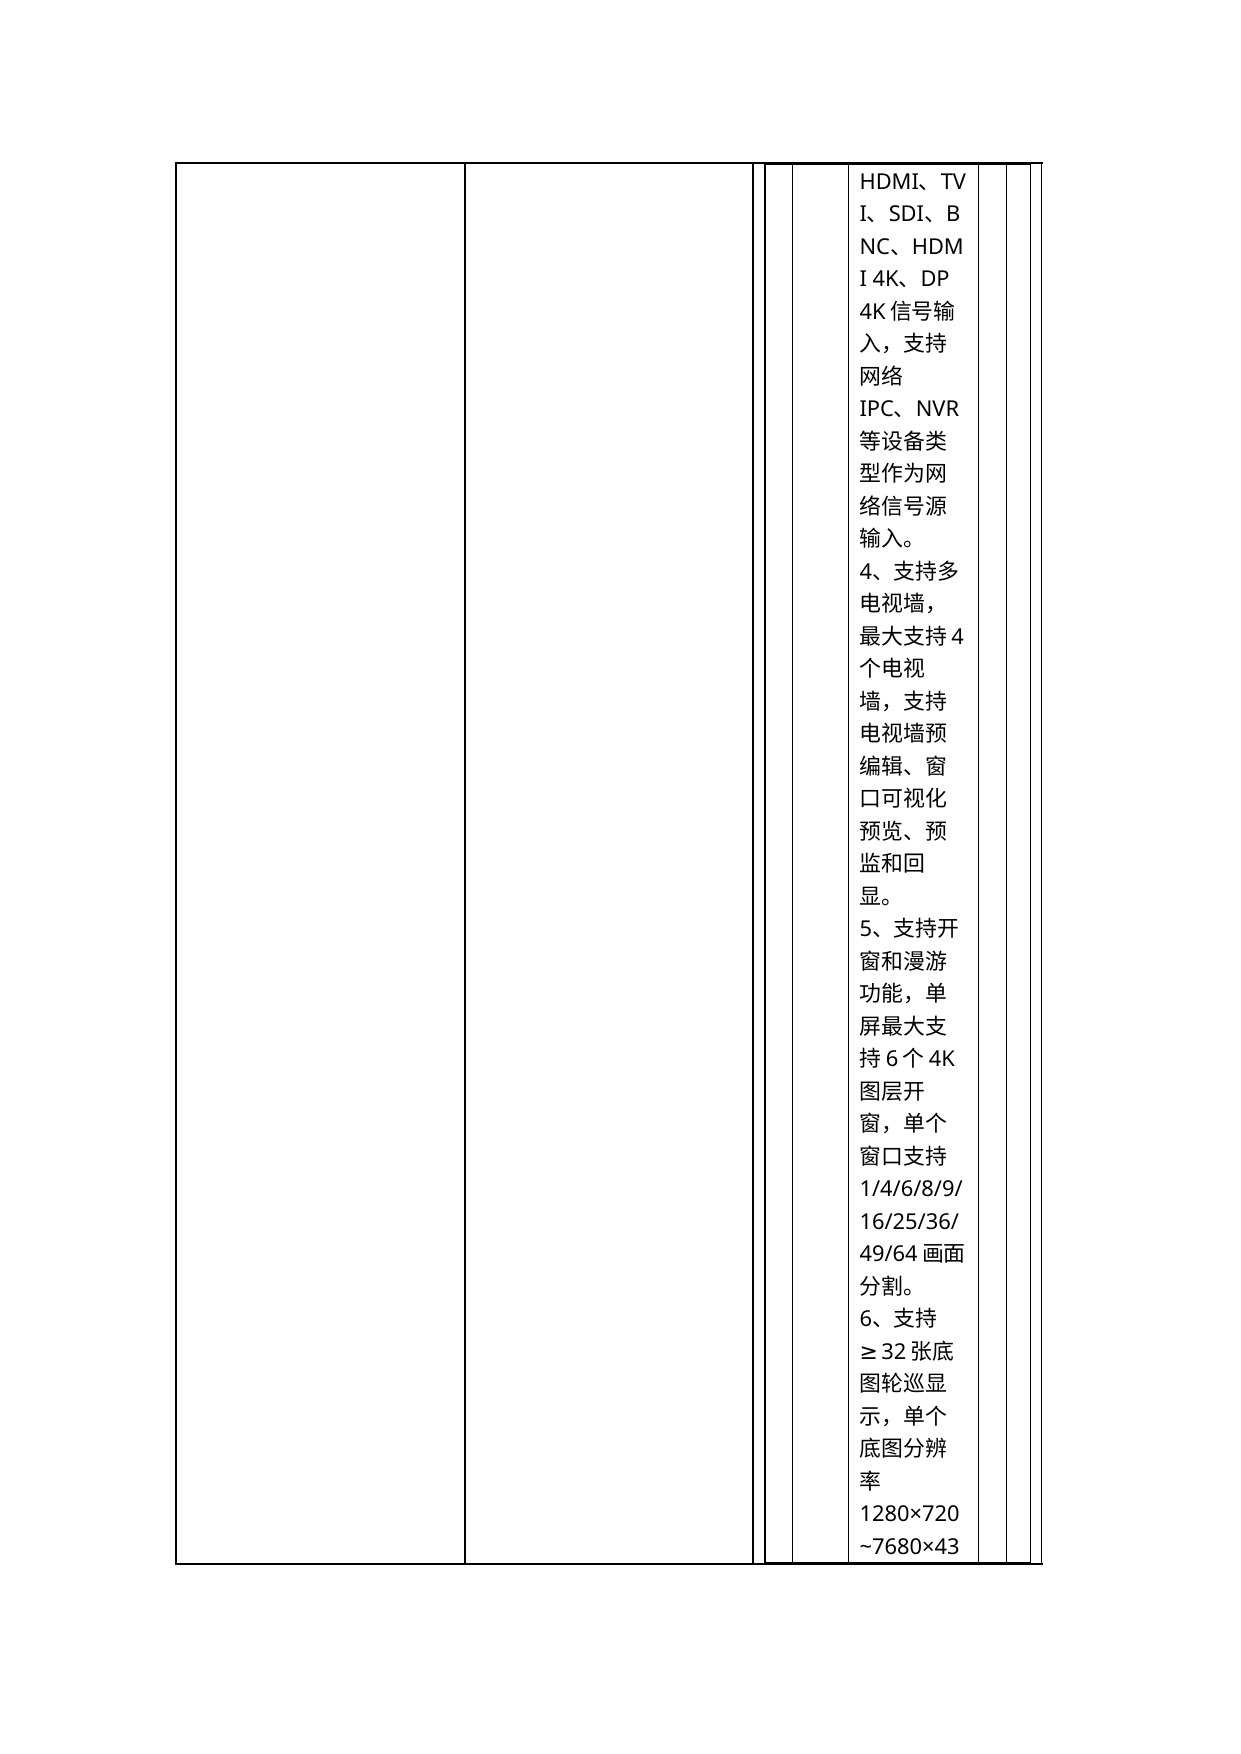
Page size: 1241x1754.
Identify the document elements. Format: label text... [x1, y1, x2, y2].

table_cell 1 [177, 164, 464, 1563]
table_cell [849, 165, 978, 1562]
table_cell ▲ [466, 164, 752, 1563]
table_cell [1007, 165, 1030, 1562]
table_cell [766, 165, 792, 1562]
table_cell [754, 164, 764, 1563]
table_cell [1031, 164, 1041, 1563]
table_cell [793, 165, 848, 1562]
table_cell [979, 165, 1006, 1562]
